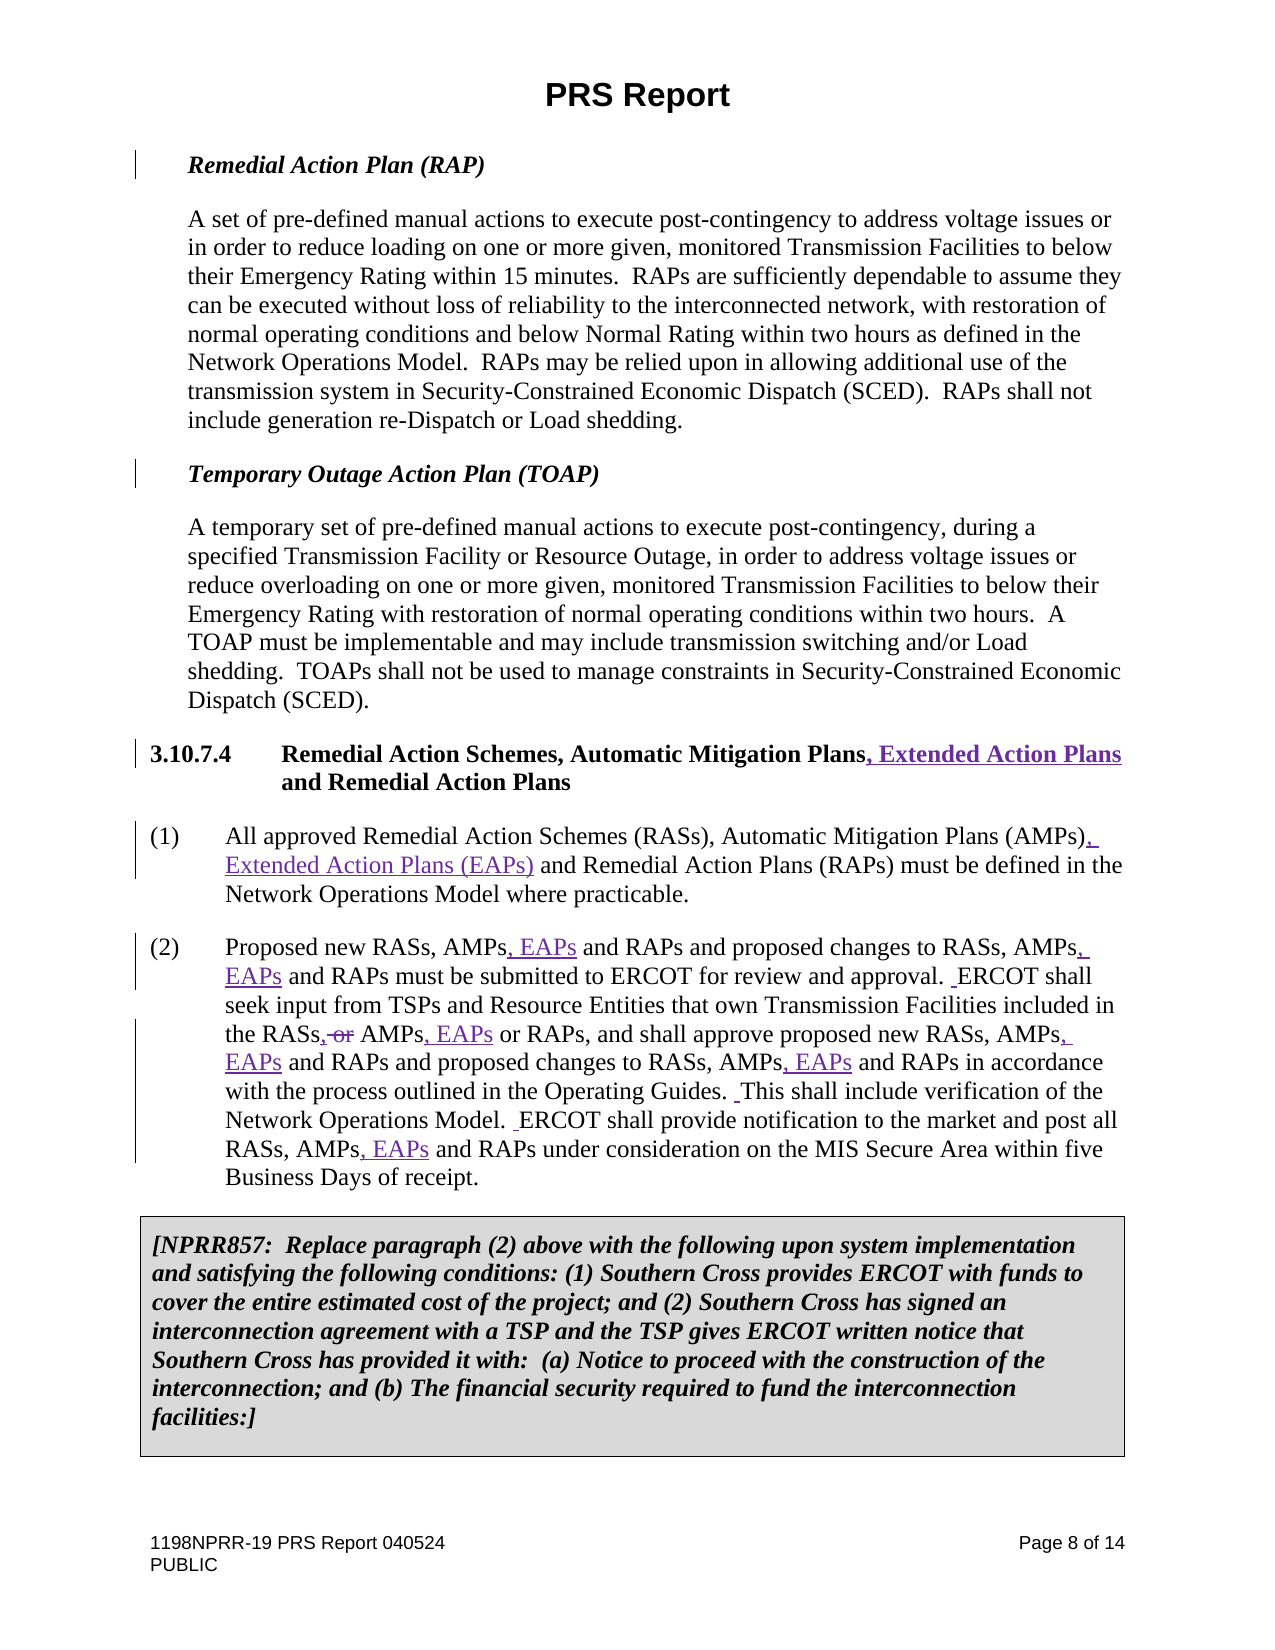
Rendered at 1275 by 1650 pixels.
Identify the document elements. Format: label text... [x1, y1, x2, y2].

text A set of pre-defined manual actions to execute post-contingency to address voltage issues or in order to reduce loading on one or more given, monitored Transmission Facilities to below their Emergency Rating within 15 minutes. RAPs are sufficiently dependable to assume they can be executed without loss of reliability to the interconnected network, with restoration of normal operating conditions and below Normal Rating within two hours as defined in the Network Operations Model. RAPs may be relied upon in allowing additional use of the transmission system in Security-Constrained Economic Dispatch (SCED). RAPs shall not include generation re-Dispatch or Load shedding. [187, 204, 1125, 434]
text (2) Proposed new RASs, AMPs and RAPs and proposed changes to RASs, AMPs and RAPs must be submitted to ERCOT for review and approval. ERCOT shall seek input from TSPs and Resource Entities that own Transmission Facilities included in the RASs AMPs or RAPs, and shall approve proposed new RASs, AMPs and RAPs and proposed changes to RASs, AMPs and RAPs in accordance with the process outlined in the Operating Guides. This shall include verification of the Network Operations Model. ERCOT shall provide notification to the market and post all RASs, AMPs and RAPs under consideration on the MIS Secure Area within five Business Days of receipt. [150, 932, 1125, 1191]
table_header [141, 1217, 1124, 1456]
text Temporary Outage Action Plan (TOAP) [187, 459, 1125, 487]
text (1) All approved Remedial Action Schemes (RASs), Automatic Mitigation Plans (AMPs) and Remedial Action Plans (RAPs) must be defined in the Network Operations Model where practicable. [150, 821, 1125, 907]
text 3.10.7.4 Remedial Action Schemes, Automatic Mitigation Plans and Remedial Action Plans [150, 739, 1125, 796]
text Remedial Action Plan (RAP) [187, 150, 1125, 179]
text A temporary set of pre-defined manual actions to execute post-contingency, during a specified Transmission Facility or Resource Outage, in order to address voltage issues or reduce overloading on one or more given, monitored Transmission Facilities to below their Emergency Rating with restoration of normal operating conditions within two hours. A TOAP must be implementable and may include transmission switching and/or Load shedding. TOAPs shall not be used to manage constraints in Security-Constrained Economic Dispatch (SCED). [187, 512, 1125, 714]
